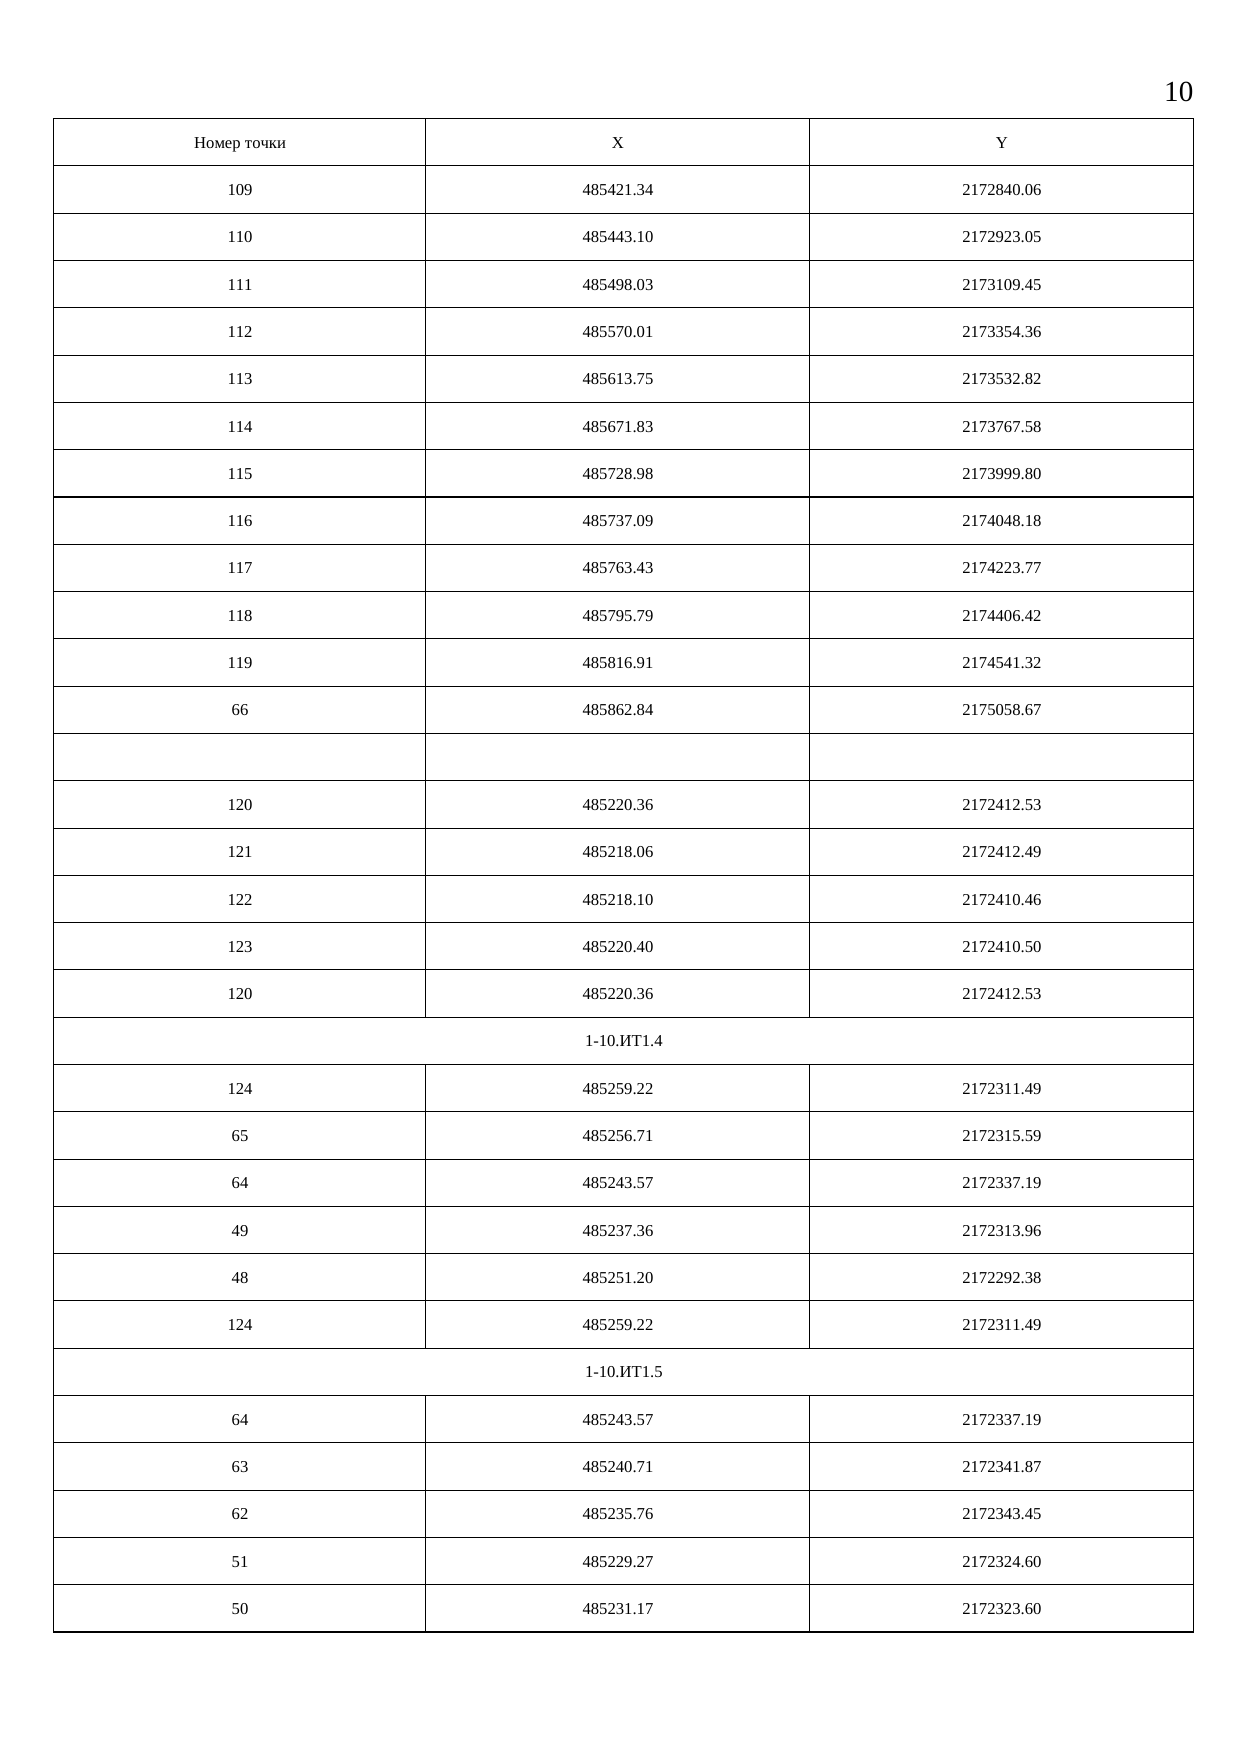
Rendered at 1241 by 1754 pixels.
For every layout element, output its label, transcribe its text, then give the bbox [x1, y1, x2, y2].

table_cell 50 [54, 1585, 425, 1631]
table_cell 117 [54, 545, 425, 591]
table_cell 2173767.58 [810, 403, 1193, 449]
table_cell 2172311.49 [810, 1065, 1193, 1111]
table_cell [426, 734, 809, 780]
table_cell 485229.27 [426, 1538, 809, 1584]
table_cell 485259.22 [426, 1065, 809, 1111]
table_cell 2172311.49 [810, 1301, 1193, 1348]
table_cell 112 [54, 308, 425, 354]
table_cell 485816.91 [426, 639, 809, 686]
table_cell 485235.76 [426, 1491, 809, 1537]
table_cell 51 [54, 1538, 425, 1584]
table_cell 485220.36 [426, 781, 809, 827]
table_cell 2172840.06 [810, 166, 1193, 213]
table_cell 2172410.50 [810, 923, 1193, 969]
table_cell 2172315.59 [810, 1112, 1193, 1158]
table_cell 485421.34 [426, 166, 809, 213]
table_cell 485218.10 [426, 876, 809, 922]
table_cell 485795.79 [426, 592, 809, 638]
table_cell 2172292.38 [810, 1254, 1193, 1300]
table_cell 119 [54, 639, 425, 686]
table_cell 124 [54, 1065, 425, 1111]
table_cell 485256.71 [426, 1112, 809, 1158]
table_cell 485763.43 [426, 545, 809, 591]
table_cell 121 [54, 829, 425, 875]
table_cell 485251.20 [426, 1254, 809, 1300]
table_header Y [810, 119, 1193, 165]
table_cell 64 [54, 1396, 425, 1442]
table_cell 485231.17 [426, 1585, 809, 1631]
table_cell 485218.06 [426, 829, 809, 875]
table_cell 2172341.87 [810, 1443, 1193, 1489]
table_cell 2172410.46 [810, 876, 1193, 922]
table_cell 111 [54, 261, 425, 307]
table_cell 2172343.45 [810, 1491, 1193, 1537]
table_cell 1-10.ИТ1.4 [54, 1018, 1193, 1064]
table_cell 62 [54, 1491, 425, 1537]
table_cell 485443.10 [426, 214, 809, 260]
table_cell 2173109.45 [810, 261, 1193, 307]
table_cell 116 [54, 498, 425, 544]
table_cell 2172337.19 [810, 1160, 1193, 1206]
table_cell 115 [54, 450, 425, 496]
table_cell 485243.57 [426, 1160, 809, 1206]
table_cell 120 [54, 970, 425, 1017]
table_cell 113 [54, 356, 425, 402]
table_cell 2175058.67 [810, 687, 1193, 733]
table_cell 123 [54, 923, 425, 969]
table_cell 485570.01 [426, 308, 809, 354]
table_cell 2174406.42 [810, 592, 1193, 638]
table_cell 120 [54, 781, 425, 827]
table_cell 65 [54, 1112, 425, 1158]
table_cell 485243.57 [426, 1396, 809, 1442]
table_cell 485862.84 [426, 687, 809, 733]
table_cell 2172323.60 [810, 1585, 1193, 1631]
table_cell 2172412.49 [810, 829, 1193, 875]
table_cell 2172412.53 [810, 781, 1193, 827]
table_cell 66 [54, 687, 425, 733]
table_cell 485220.36 [426, 970, 809, 1017]
table_cell 110 [54, 214, 425, 260]
table_header X [426, 119, 809, 165]
table_cell 2173532.82 [810, 356, 1193, 402]
table_cell 48 [54, 1254, 425, 1300]
table_cell [54, 734, 425, 780]
table_cell 122 [54, 876, 425, 922]
table_cell 49 [54, 1207, 425, 1253]
table_cell 485237.36 [426, 1207, 809, 1253]
table_cell 1-10.ИТ1.5 [54, 1349, 1193, 1395]
table_cell 109 [54, 166, 425, 213]
table_cell 485240.71 [426, 1443, 809, 1489]
table_cell 2174223.77 [810, 545, 1193, 591]
table_cell 63 [54, 1443, 425, 1489]
table_cell 485220.40 [426, 923, 809, 969]
table_cell 118 [54, 592, 425, 638]
table_cell 485737.09 [426, 498, 809, 544]
table_cell 2172337.19 [810, 1396, 1193, 1442]
table_cell 124 [54, 1301, 425, 1348]
table_cell 64 [54, 1160, 425, 1206]
table_cell 2173999.80 [810, 450, 1193, 496]
table_header Номер точки [54, 119, 425, 165]
table_cell 485259.22 [426, 1301, 809, 1348]
table_cell 485728.98 [426, 450, 809, 496]
table_cell 2174048.18 [810, 498, 1193, 544]
table_cell 114 [54, 403, 425, 449]
table_cell 485671.83 [426, 403, 809, 449]
table_cell [810, 734, 1193, 780]
table_cell 2172412.53 [810, 970, 1193, 1017]
table_cell 2172324.60 [810, 1538, 1193, 1584]
table_cell 485498.03 [426, 261, 809, 307]
table_cell 2172923.05 [810, 214, 1193, 260]
table_cell 2172313.96 [810, 1207, 1193, 1253]
table_cell 485613.75 [426, 356, 809, 402]
table_cell 2174541.32 [810, 639, 1193, 686]
table_cell 2173354.36 [810, 308, 1193, 354]
